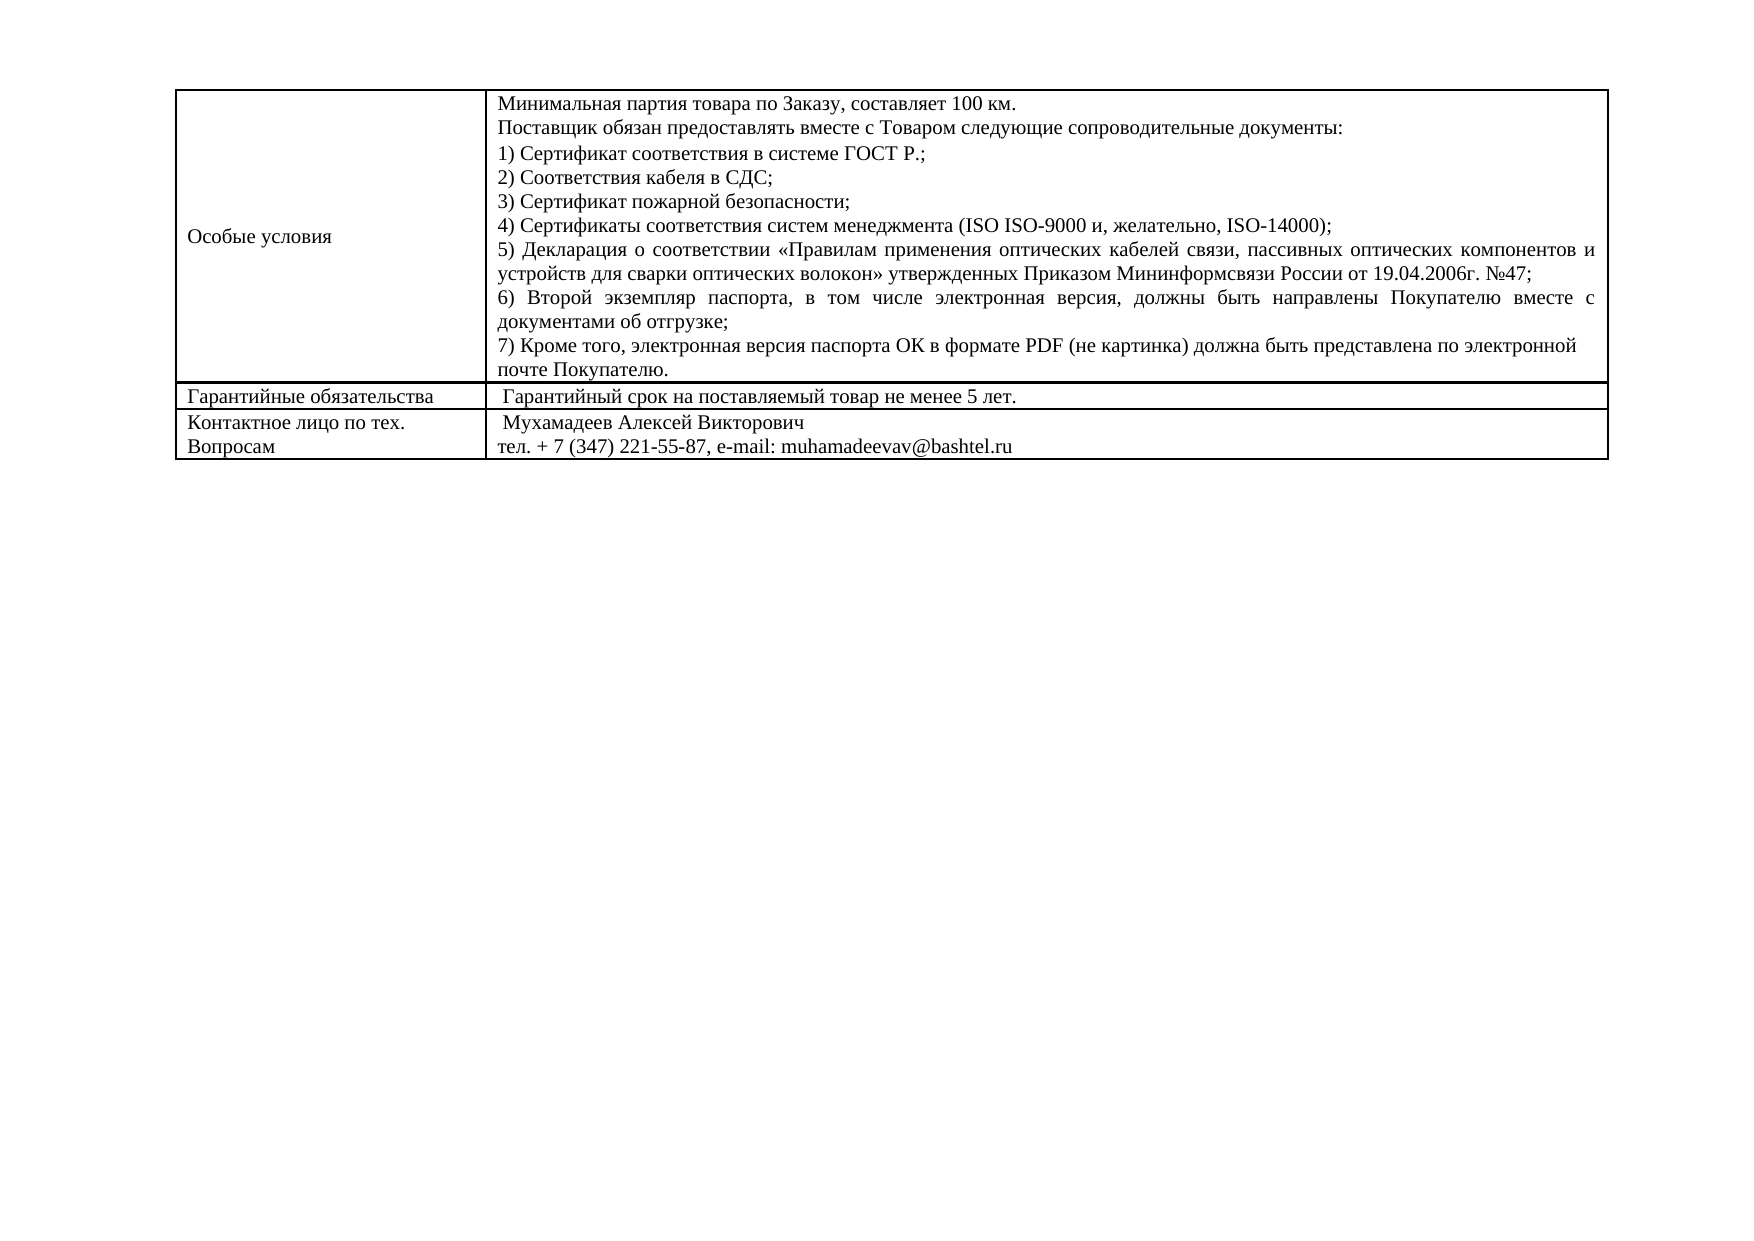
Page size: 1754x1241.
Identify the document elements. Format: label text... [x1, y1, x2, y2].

table_cell Контактное лицо по тех. Вопросам [177, 410, 485, 458]
table_cell Гарантийный срок на поставляемый товар не менее 5 лет. [487, 384, 1607, 408]
table_cell Особые условия [177, 91, 485, 381]
table_cell Мухамадеев Алексей Викторович тел. + 7 (347) 221-55-87, e-mail: muhamadeevav@bashtel.ru [487, 410, 1607, 458]
table_cell Минимальная партия товара по Заказу, составляет 100 км. Поставщик обязан предоставлять вместе с Товаром следующие сопроводительные документы: 1) Сертификат соответствия в системе ГОСТ P.; 2) Соответствия кабеля в СДС; 3) Сертификат пожарной безопасности; 4) Сертификаты соответствия систем менеджмента (ISO ISO-9000 и, желательно, ISO-14000); 5) Декларация о соответствии «Правилам применения оптических кабелей связи, пассивных оптических компонентов и устройств для сварки оптических волокон» утвержденных Приказом Мининформсвязи России от 19.04.2006г. №47; 6) Второй экземпляр паспорта, в том числе электронная версия, должны быть направлены Покупателю вместе с документами об отгрузке; 7) Кроме того, электронная версия паспорта ОК в формате PDF (не картинка) должна быть представлена по электронной почте Покупателю. [487, 91, 1607, 381]
table_cell Гарантийные обязательства [177, 384, 485, 408]
